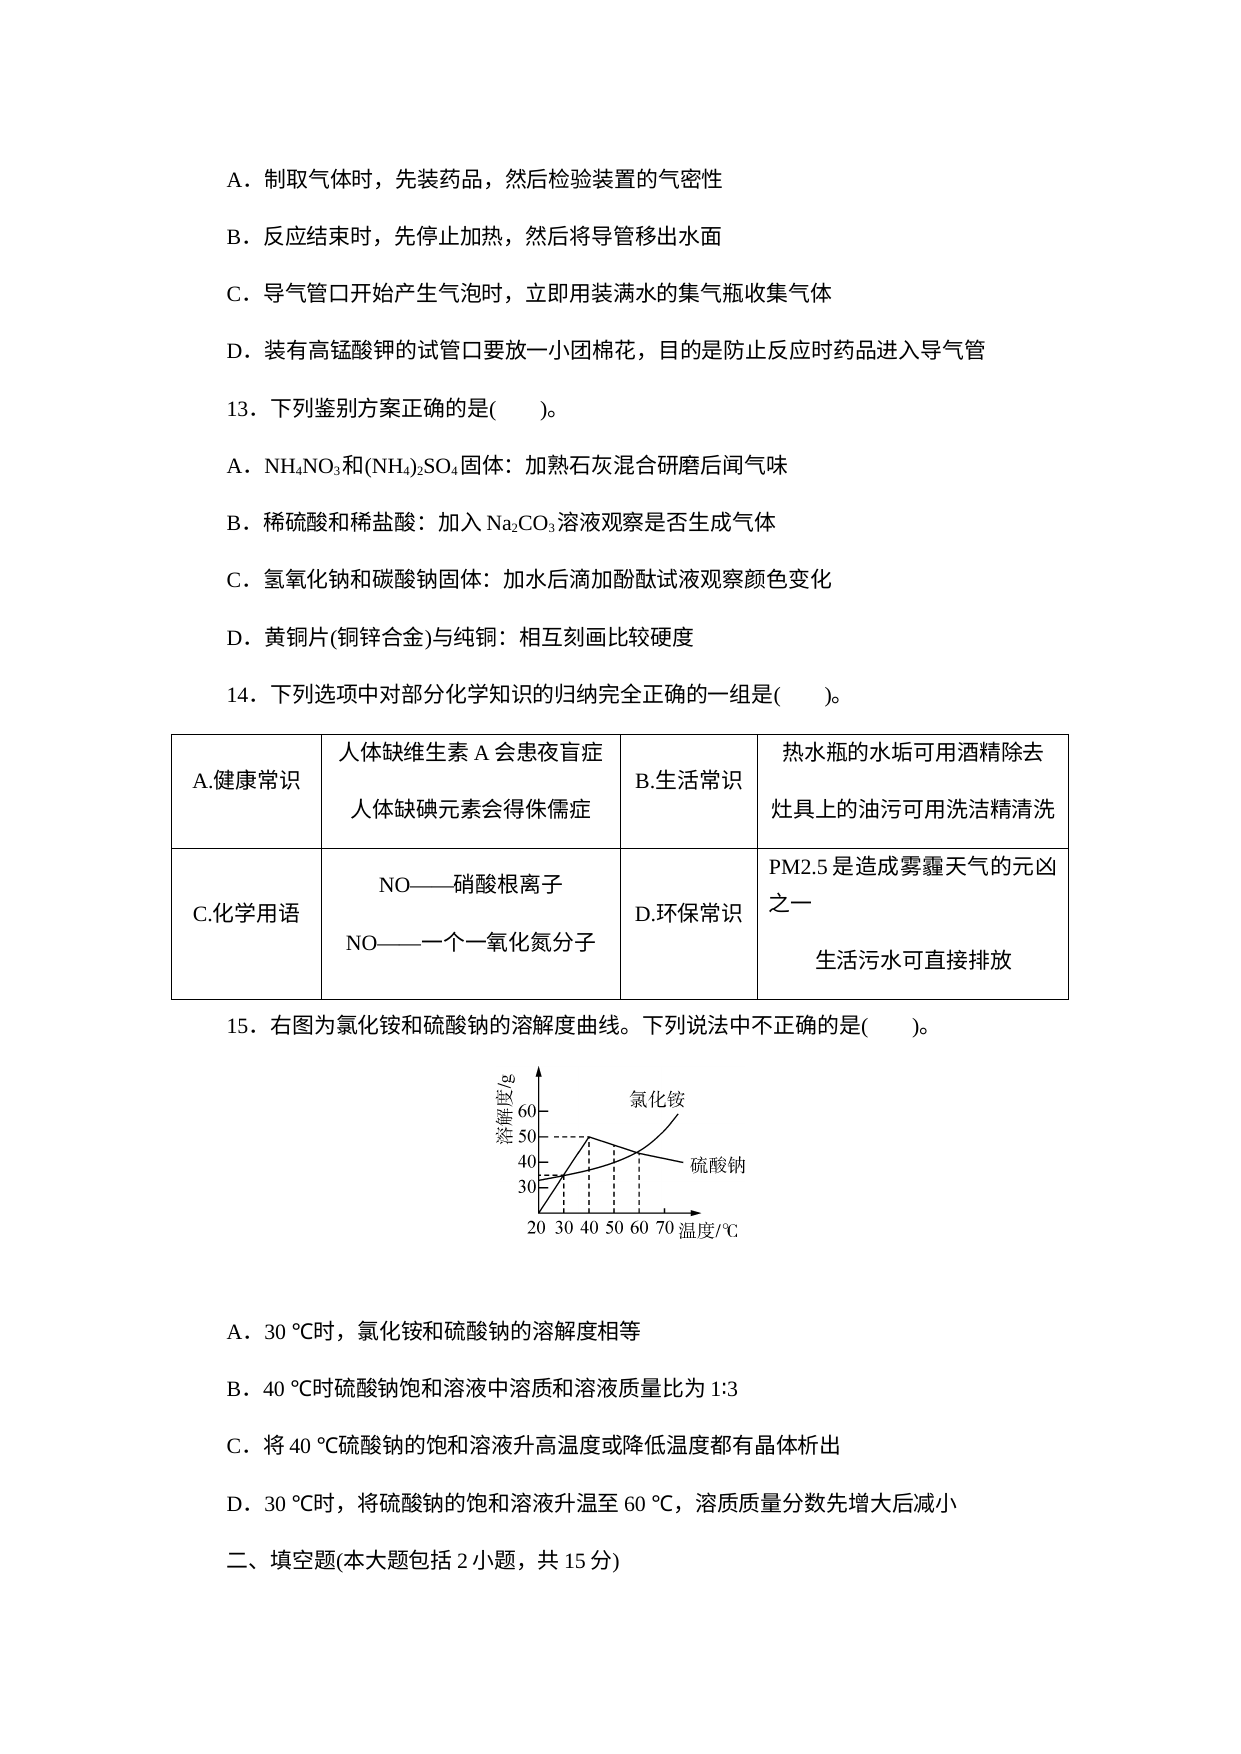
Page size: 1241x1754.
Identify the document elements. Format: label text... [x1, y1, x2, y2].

text A．NH4NO3和(NH4)2SO4固体：加熟石灰混合研磨后闻气味 [183, 448, 1058, 479]
text D．黄铜片(铜锌合金)与纯铜：相互刻画比较硬度 [183, 619, 1058, 651]
text C．将40 ℃硫酸钠的饱和溶液升高温度或降低温度都有晶体析出 [183, 1428, 1058, 1460]
table_header 人体缺维生素A会患夜盲症 人体缺碘元素会得侏儒症 [322, 735, 620, 848]
text C．导气管口开始产生气泡时，立即用装满水的集气瓶收集气体 [183, 276, 1058, 308]
table_cell C.化学用语 [172, 849, 321, 999]
text 13．下列鉴别方案正确的是( )。 [183, 391, 1058, 422]
text D．30 ℃时，将硫酸钠的饱和溶液升温至60 ℃，溶质质量分数先增大后减小 [183, 1486, 1058, 1517]
text B．稀硫酸和稀盐酸：加入Na2CO3溶液观察是否生成气体 [183, 505, 1058, 537]
text B．反应结束时，先停止加热，然后将导管移出水面 [183, 219, 1058, 251]
text D．装有高锰酸钾的试管口要放一小团棉花，目的是防止反应时药品进入导气管 [183, 333, 1058, 365]
text B．40 ℃时硫酸钠饱和溶液中溶质和溶液质量比为1∶3 [183, 1371, 1058, 1403]
text C．氢氧化钠和碳酸钠固体：加水后滴加酚酞试液观察颜色变化 [183, 562, 1058, 594]
table_cell D.环保常识 [621, 849, 757, 999]
table_cell PM2.5是造成雾霾天气的元凶之一 生活污水可直接排放 [758, 849, 1068, 999]
text A．制取气体时，先装药品，然后检验装置的气密性 [183, 162, 1058, 194]
text 二、填空题(本大题包括2小题，共15分) [183, 1543, 1058, 1575]
table_header 热水瓶的水垢可用酒精除去 灶具上的油污可用洗洁精清洗 [758, 735, 1068, 848]
table_header A.健康常识 [172, 735, 321, 848]
text 15．右图为氯化铵和硫酸钠的溶解度曲线。下列说法中不正确的是( )。 [183, 1000, 1058, 1040]
table_header B.生活常识 [621, 735, 757, 848]
text 14．下列选项中对部分化学知识的归纳完全正确的一组是( )。 [183, 677, 1058, 708]
picture [495, 1066, 745, 1239]
table_cell NO——硝酸根离子 NO——一个一氧化氮分子 [322, 849, 620, 999]
text A．30 ℃时，氯化铵和硫酸钠的溶解度相等 [183, 1314, 1058, 1346]
